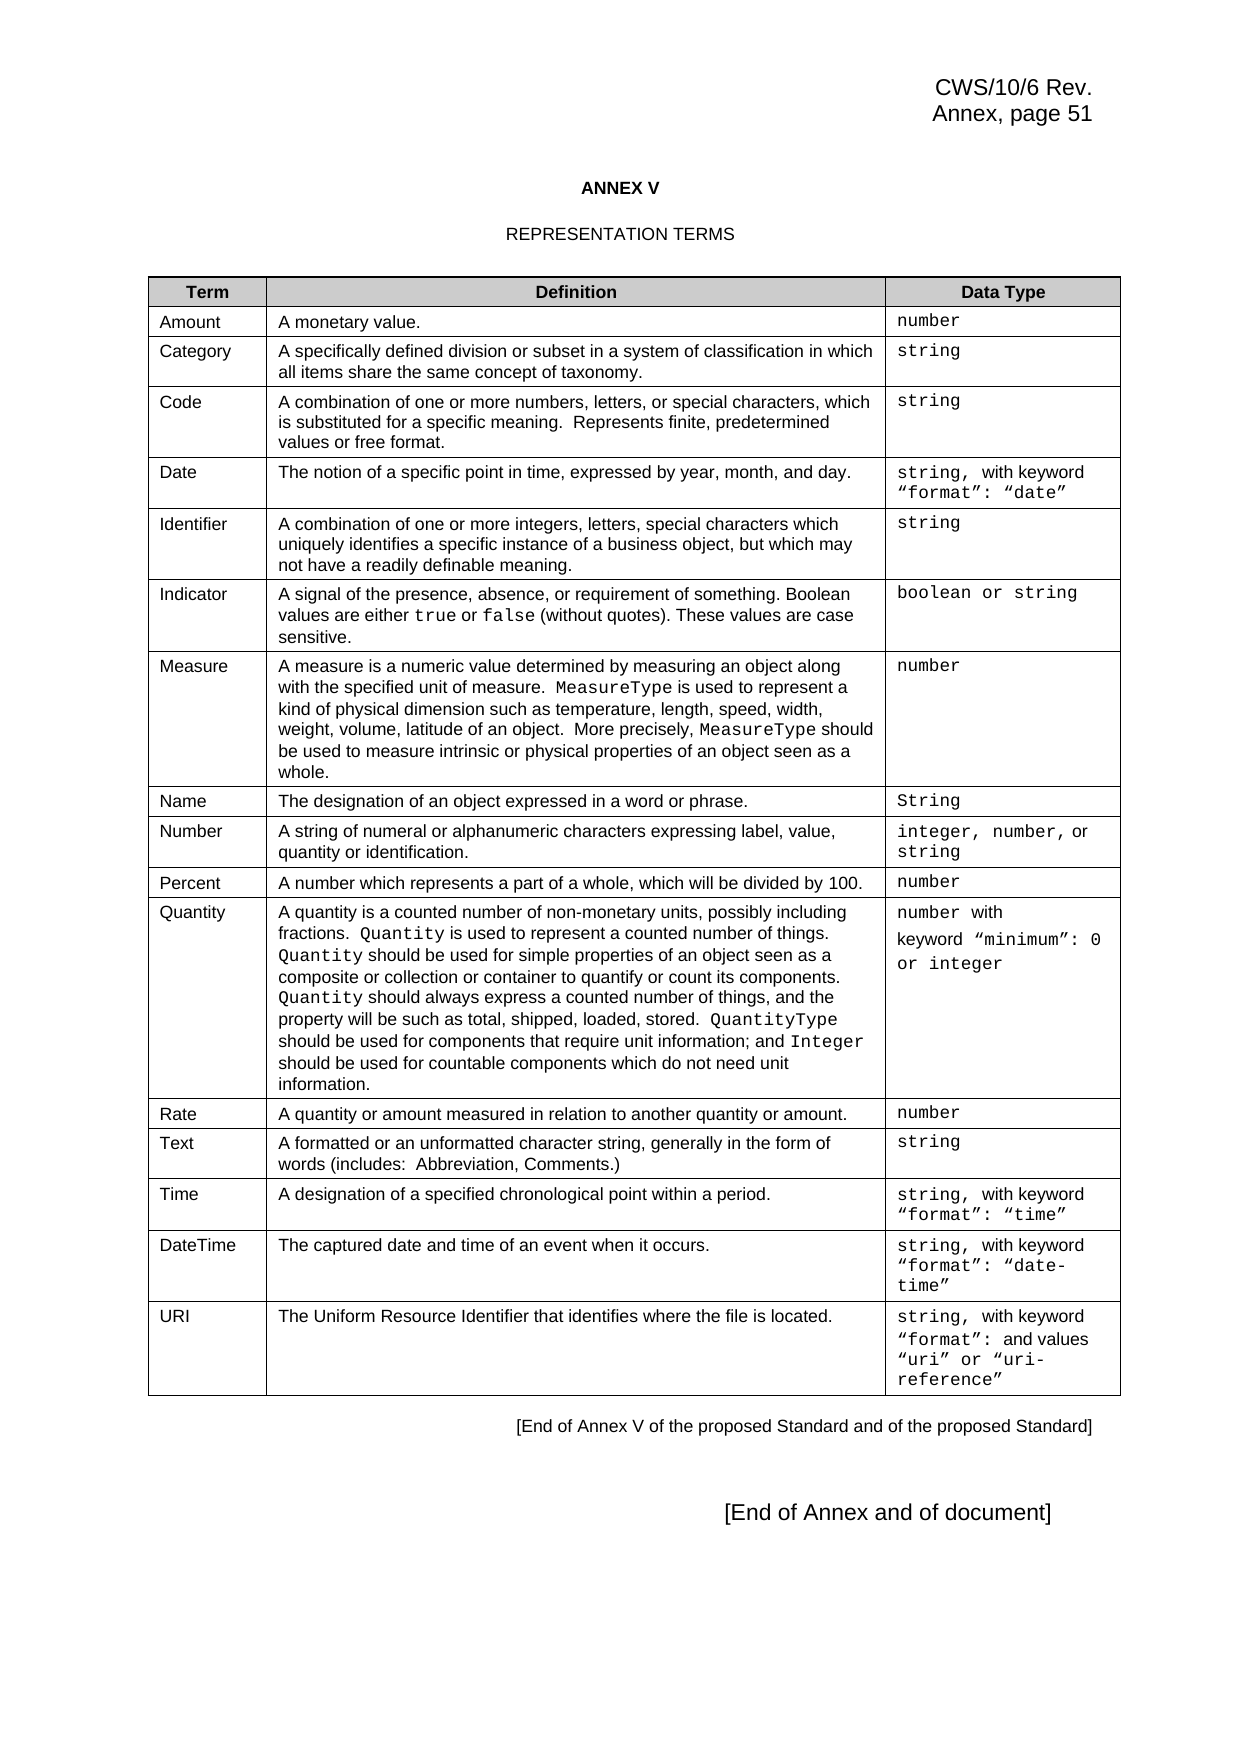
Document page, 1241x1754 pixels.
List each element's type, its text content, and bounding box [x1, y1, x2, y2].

table_cell DateTime [149, 1231, 266, 1301]
table_cell string [886, 1129, 1120, 1178]
table_header Term [149, 278, 266, 306]
table_cell Time [149, 1179, 266, 1229]
table_cell A designation of a specified chronological point within a period. [267, 1179, 885, 1229]
table_cell A quantity is a counted number of non-monetary units, possibly including fractions. Quantity is used to represent a counted number of things. Quantity should be used for simple properties of an object seen as a composite or collection or container to quantify or count its components. Quantity should always express a counted number of things, and the property will be such as total, shipped, loaded, stored. QuantityType should be used for components that require unit information; and Integer should be used for countable components which do not need unit information. [267, 898, 885, 1098]
table_cell Category [149, 337, 266, 386]
text [End of Annex V of the proposed Standard and of the proposed Standard] [148, 1416, 1093, 1436]
table_cell number [886, 307, 1120, 336]
table_cell Text [149, 1129, 266, 1178]
table_cell A signal of the presence, absence, or requirement of something. Boolean values are either true or false (without quotes). These values are case sensitive. [267, 580, 885, 651]
table_cell Name [149, 787, 266, 816]
table_cell A measure is a numeric value determined by measuring an object along with the specified unit of measure. MeasureType is used to represent a kind of physical dimension such as temperature, length, speed, width, weight, volume, latitude of an object. More precisely, MeasureType should be used to measure intrinsic or physical properties of an object seen as a whole. [267, 652, 885, 786]
table_cell Rate [149, 1099, 266, 1128]
subtitle ANNEX V [148, 178, 1093, 198]
table_header Definition [267, 278, 885, 306]
table_cell The notion of a specific point in time, expressed by year, month, and day. [267, 458, 885, 508]
table_cell A number which represents a part of a whole, which will be divided by 100. [267, 868, 885, 897]
table_cell The Uniform Resource Identifier that identifies where the file is located. [267, 1302, 885, 1394]
table_cell Amount [149, 307, 266, 336]
table_cell string, with keyword “format”: “time” [886, 1179, 1120, 1229]
table_cell The captured date and time of an event when it occurs. [267, 1231, 885, 1301]
table_cell A combination of one or more integers, letters, special characters which uniquely identifies a specific instance of a business object, but which may not have a readily definable meaning. [267, 509, 885, 579]
table_cell Indicator [149, 580, 266, 651]
table_cell Code [149, 387, 266, 457]
table_cell string, with keyword “format”: “date” [886, 458, 1120, 508]
table_cell number [886, 868, 1120, 897]
text [End of Annex and of document] [724, 1499, 1093, 1525]
table_cell boolean or string [886, 580, 1120, 651]
table_cell Date [149, 458, 266, 508]
table_cell Quantity [149, 898, 266, 1098]
table_cell A combination of one or more numbers, letters, or special characters, which is substituted for a specific meaning. Represents finite, predetermined values or free format. [267, 387, 885, 457]
table_cell Number [149, 817, 266, 867]
subtitle REPRESENTATION TERMS [148, 223, 1093, 244]
table_cell Measure [149, 652, 266, 786]
table_cell A string of numeral or alphanumeric characters expressing label, value, quantity or identification. [267, 817, 885, 867]
table_cell Percent [149, 868, 266, 897]
table_cell Identifier [149, 509, 266, 579]
table_cell A specifically defined division or subset in a system of classification in which all items share the same concept of taxonomy. [267, 337, 885, 386]
table_header Data Type [886, 278, 1120, 306]
table_cell number with keyword “minimum”: 0 or integer [886, 898, 1120, 1098]
table_cell A formatted or an unformatted character string, generally in the form of words (includes: Abbreviation, Comments.) [267, 1129, 885, 1178]
table_cell A monetary value. [267, 307, 885, 336]
table_cell string, with keyword “format”: “date-time” [886, 1231, 1120, 1301]
table_cell integer, number, or string [886, 817, 1120, 867]
table_cell String [886, 787, 1120, 816]
table_cell URI [149, 1302, 266, 1394]
table_cell string [886, 387, 1120, 457]
table_cell number [886, 1099, 1120, 1128]
table_cell number [886, 652, 1120, 786]
table_cell A quantity or amount measured in relation to another quantity or amount. [267, 1099, 885, 1128]
table_cell string, with keyword “format”: and values “uri” or “uri-reference” [886, 1302, 1120, 1394]
table_cell The designation of an object expressed in a word or phrase. [267, 787, 885, 816]
table_cell string [886, 337, 1120, 386]
table_cell string [886, 509, 1120, 579]
